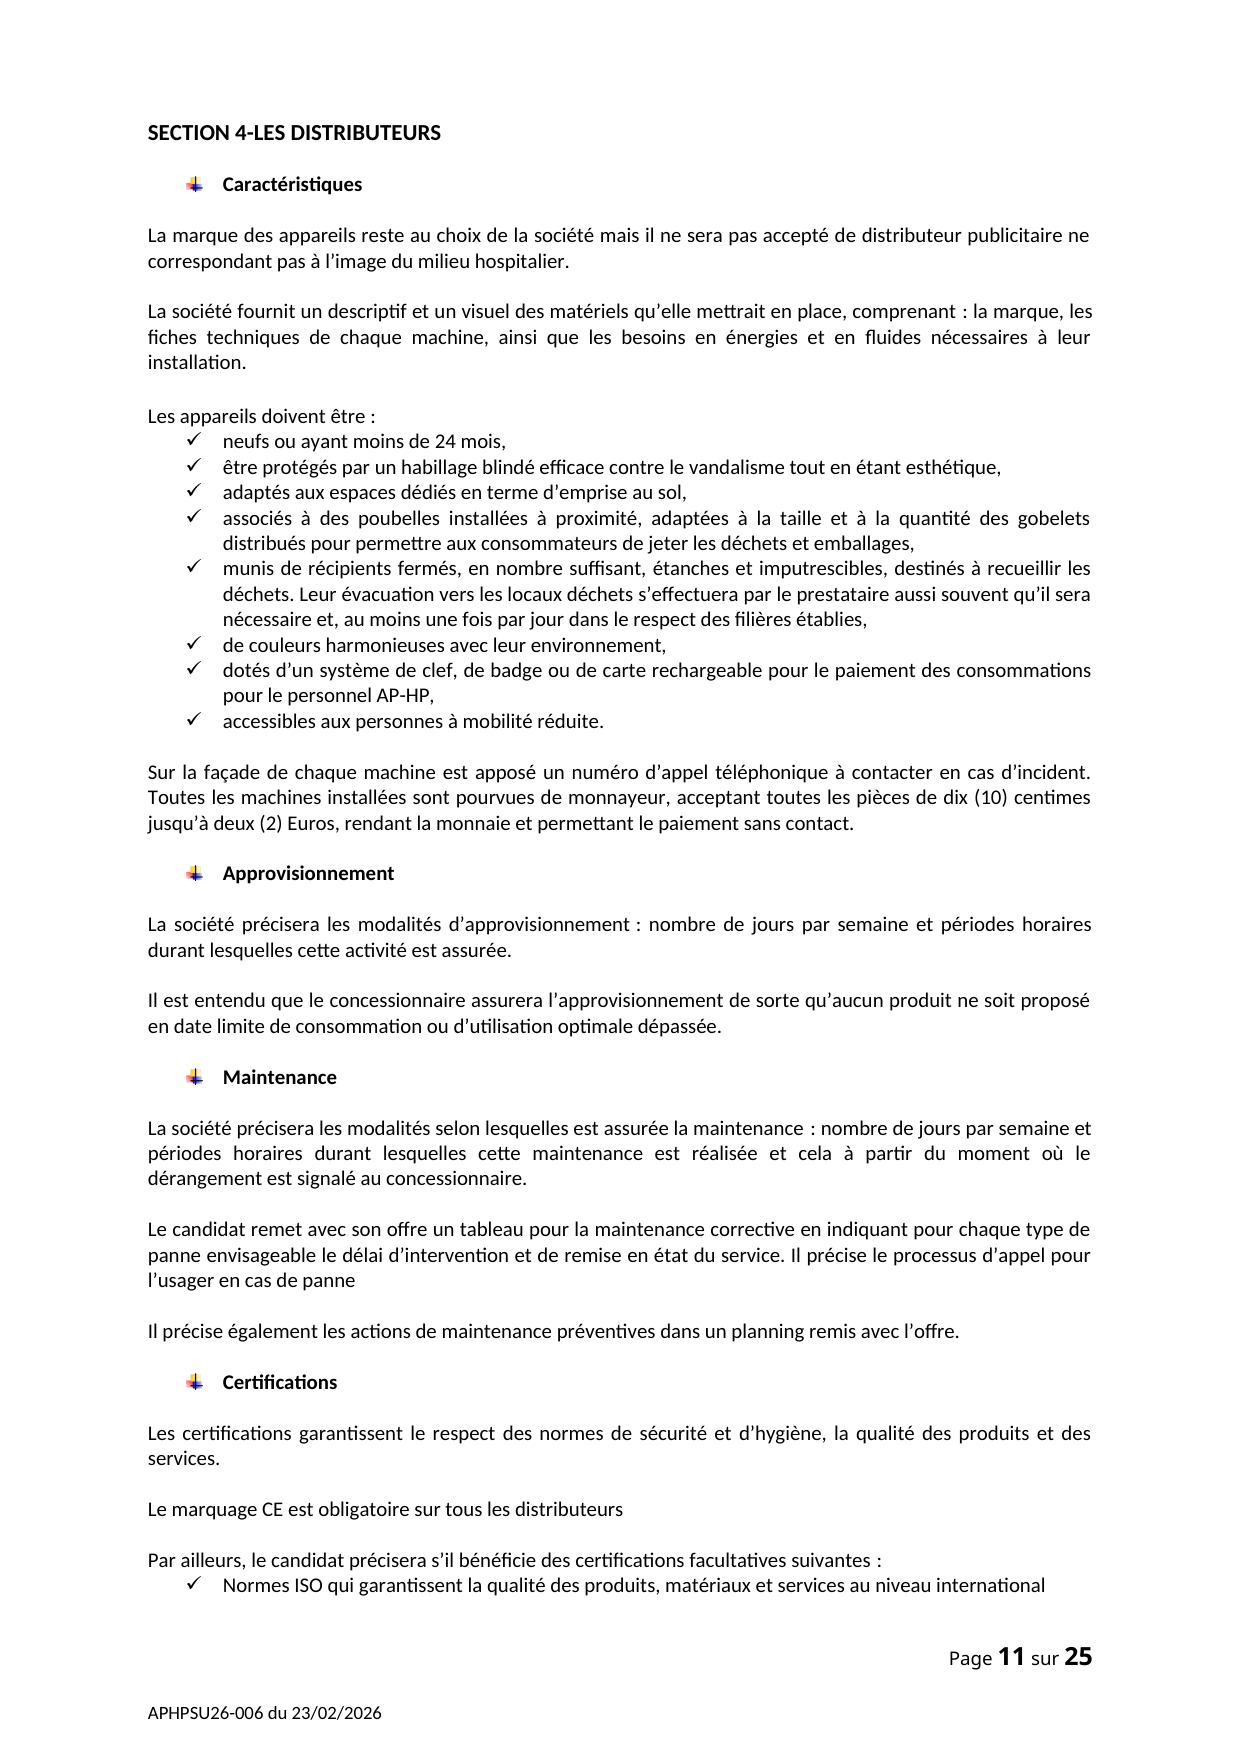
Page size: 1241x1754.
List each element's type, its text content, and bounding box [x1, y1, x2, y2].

text La société précisera les modalités d’approvisionnement : nombre de jours par semaine et périodes horaires durant lesquelles cette activité est assurée. [148, 911, 1093, 962]
text La société précisera les modalités selon lesquelles est assurée la maintenance : nombre de jours par semaine et périodes horaires durant lesquelles cette maintenance est réalisée et cela à partir du moment où le dérangement est signalé au concessionnaire. [148, 1115, 1093, 1191]
picture [186, 1067, 203, 1085]
list Certifications [185, 1369, 1093, 1394]
text Les appareils doivent être : [148, 403, 1093, 428]
picture [186, 1372, 203, 1390]
list de couleurs harmonieuses avec leur environnement, [185, 632, 1093, 657]
list dotés d’un système de clef, de badge ou de carte rechargeable pour le paiement des consommations pour le personnel AP-HP, [185, 657, 1093, 708]
list neufs ou ayant moins de 24 mois, [185, 428, 1093, 454]
text Le marquage CE est obligatoire sur tous les distributeurs [148, 1496, 1093, 1521]
list Normes ISO qui garantissent la qualité des produits, matériaux et services au niveau international [185, 1572, 1093, 1598]
text Le candidat remet avec son offre un tableau pour la maintenance corrective en indiquant pour chaque type de panne envisageable le délai d’intervention et de remise en état du service. Il précise le processus d’appel pour l’usager en cas de panne [148, 1216, 1093, 1293]
text Par ailleurs, le candidat précisera s’il bénéficie des certifications facultatives suivantes : [148, 1547, 1093, 1572]
list Maintenance [185, 1064, 1093, 1089]
picture [186, 175, 203, 192]
list associés à des poubelles installées à proximité, adaptées à la taille et à la quantité des gobelets distribués pour permettre aux consommateurs de jeter les déchets et emballages, [185, 505, 1093, 556]
list être protégés par un habillage blindé efficace contre le vandalisme tout en étant esthétique, [185, 454, 1093, 479]
text Il est entendu que le concessionnaire assurera l’approvisionnement de sorte qu’aucun produit ne soit proposé en date limite de consommation ou d’utilisation optimale dépassée. [148, 988, 1093, 1038]
text La marque des appareils reste au choix de la société mais il ne sera pas accepté de distributeur publicitaire ne correspondant pas à l’image du milieu hospitalier. [148, 222, 1093, 273]
list Caractéristiques [185, 172, 1093, 197]
list accessibles aux personnes à mobilité réduite. [185, 708, 1093, 733]
text Sur la façade de chaque machine est apposé un numéro d’appel téléphonique à contacter en cas d’incident. Toutes les machines installées sont pourvues de monnayeur, acceptant toutes les pièces de dix (10) centimes jusqu’à deux (2) Euros, rendant la monnaie et permettant le paiement sans contact. [148, 759, 1093, 835]
picture [186, 864, 203, 881]
list Approvisionnement [185, 861, 1093, 886]
list adaptés aux espaces dédiés en terme d’emprise au sol, [185, 479, 1093, 505]
text Les certifications garantissent le respect des normes de sécurité et d’hygiène, la qualité des produits et des services. [148, 1420, 1093, 1471]
subtitle SECTION 4-LES DISTRIBUTEURS [148, 118, 1093, 146]
text La société fournit un descriptif et un visuel des matériels qu’elle mettrait en place, comprenant : la marque, les fiches techniques de chaque machine, ainsi que les besoins en énergies et en fluides nécessaires à leur installation. [148, 299, 1093, 375]
list munis de récipients fermés, en nombre suffisant, étanches et imputrescibles, destinés à recueillir les déchets. Leur évacuation vers les locaux déchets s’effectuera par le prestataire aussi souvent qu’il sera nécessaire et, au moins une fois par jour dans le respect des filières établies, [185, 556, 1093, 632]
text Il précise également les actions de maintenance préventives dans un planning remis avec l’offre. [148, 1318, 1093, 1343]
